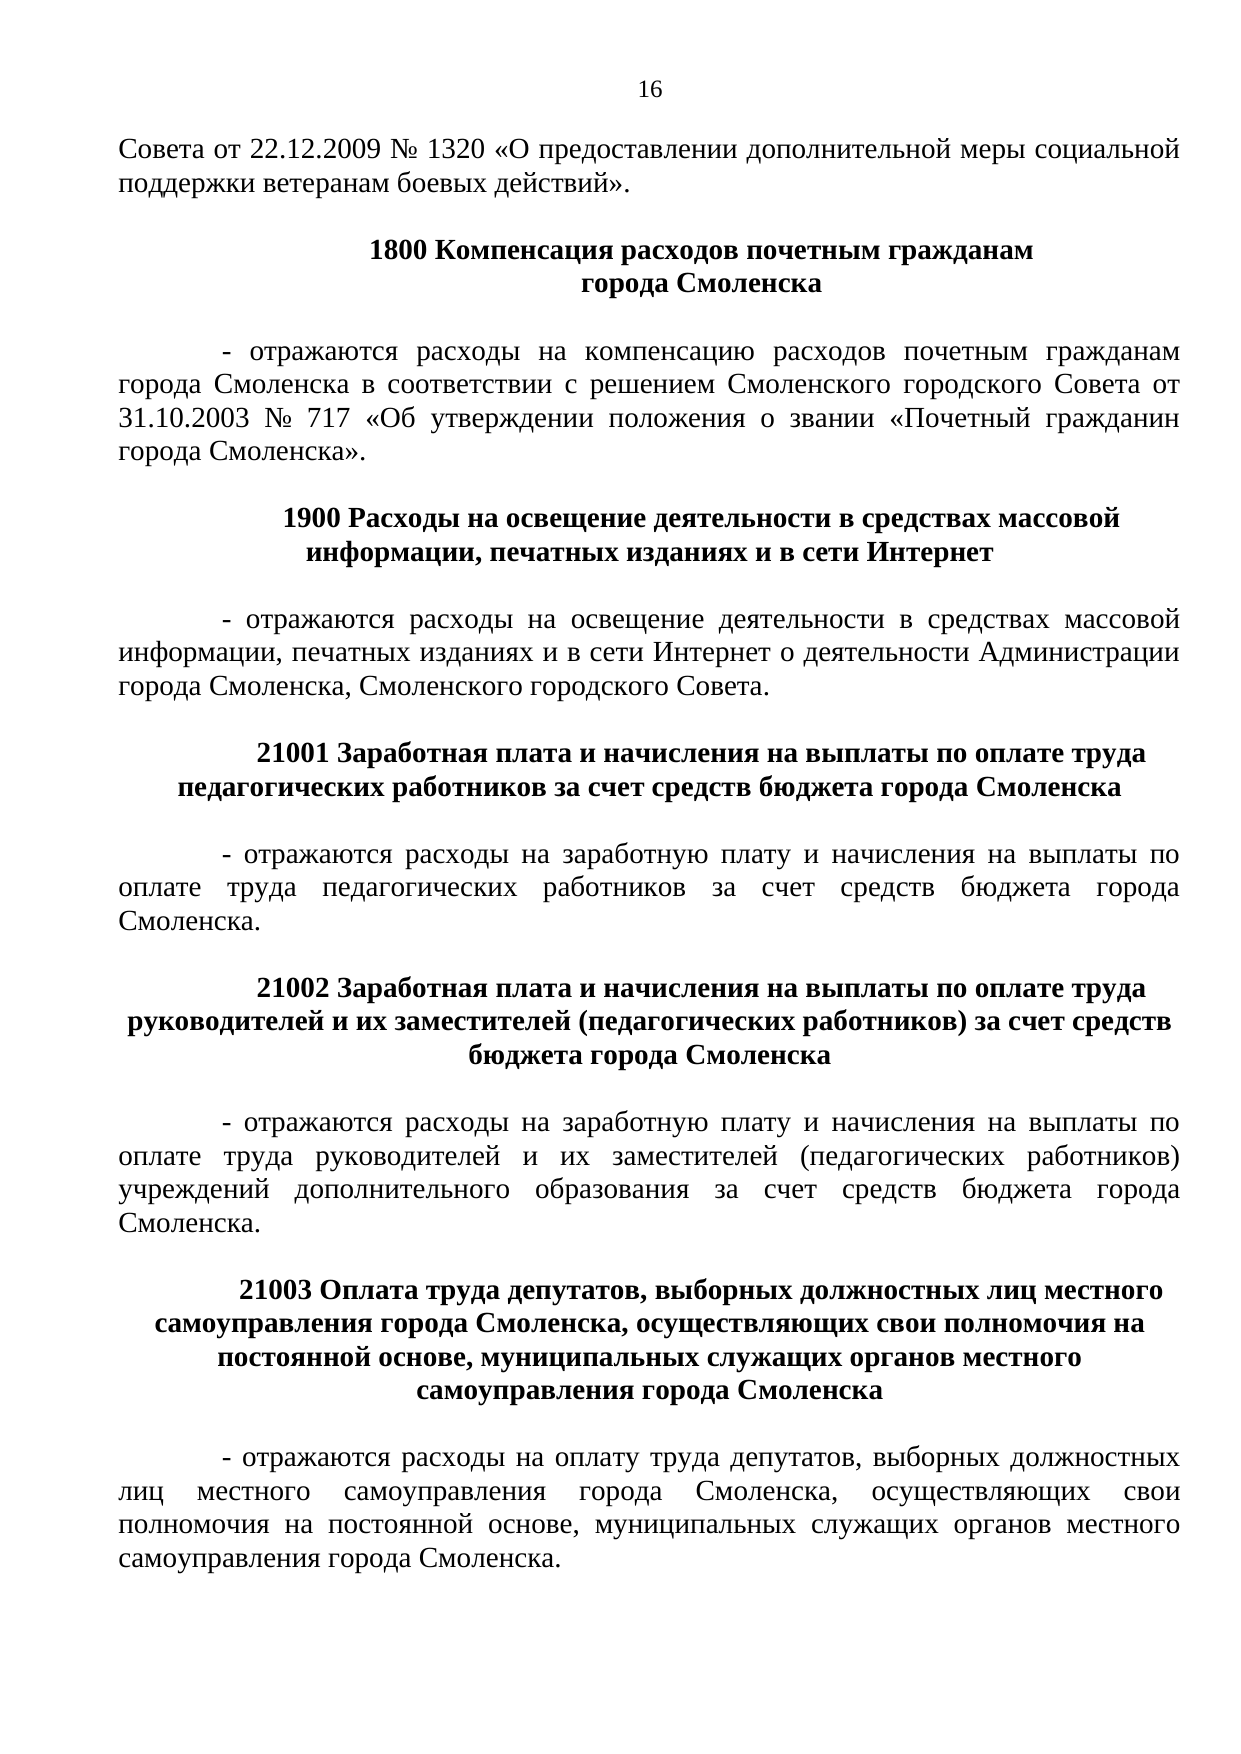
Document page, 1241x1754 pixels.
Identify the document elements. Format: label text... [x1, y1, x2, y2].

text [118, 131, 1181, 198]
text - отражаются расходы на освещение деятельности в средствах массовой информации, печатных изданиях и в сети Интернет о деятельности Администрации города Смоленска, Смоленского городского Совета. [118, 601, 1181, 702]
text - отражаются расходы на компенсацию расходов почетным гражданам города Смоленска в соответствии с решением Смоленского городского Совета от 31.10.2003 № 717 «Об утверждении положения о звании «Почетный гражданин города Смоленска». [118, 333, 1181, 467]
text 21001 Заработная плата и начисления на выплаты по оплате труда педагогических работников за счет средств бюджета города Смоленска [118, 735, 1181, 802]
text 1800 Компенсация расходов почетным гражданам [118, 232, 1181, 266]
text - отражаются расходы на заработную плату и начисления на выплаты по оплате труда педагогических работников за счет средств бюджета города Смоленска. [118, 836, 1181, 936]
text 21003 Оплата труда депутатов, выборных должностных лиц местного самоуправления города Смоленска, осуществляющих свои полномочия на постоянной основе, муниципальных служащих органов местного самоуправления города Смоленска [118, 1272, 1181, 1406]
text города Смоленска [118, 266, 1181, 299]
text - отражаются расходы на оплату труда депутатов, выборных должностных лиц местного самоуправления города Смоленска, осуществляющих свои полномочия на постоянной основе, муниципальных служащих органов местного самоуправления города Смоленска. [118, 1439, 1181, 1574]
text 21002 Заработная плата и начисления на выплаты по оплате труда руководителей и их заместителей (педагогических работников) за счет средств бюджета города Смоленска [118, 970, 1181, 1071]
text - отражаются расходы на заработную плату и начисления на выплаты по оплате труда руководителей и их заместителей (педагогических работников) учреждений дополнительного образования за счет средств бюджета города Смоленска. [118, 1104, 1181, 1238]
text 1900 Расходы на освещение деятельности в средствах массовой информации, печатных изданиях и в сети Интернет [118, 500, 1181, 567]
